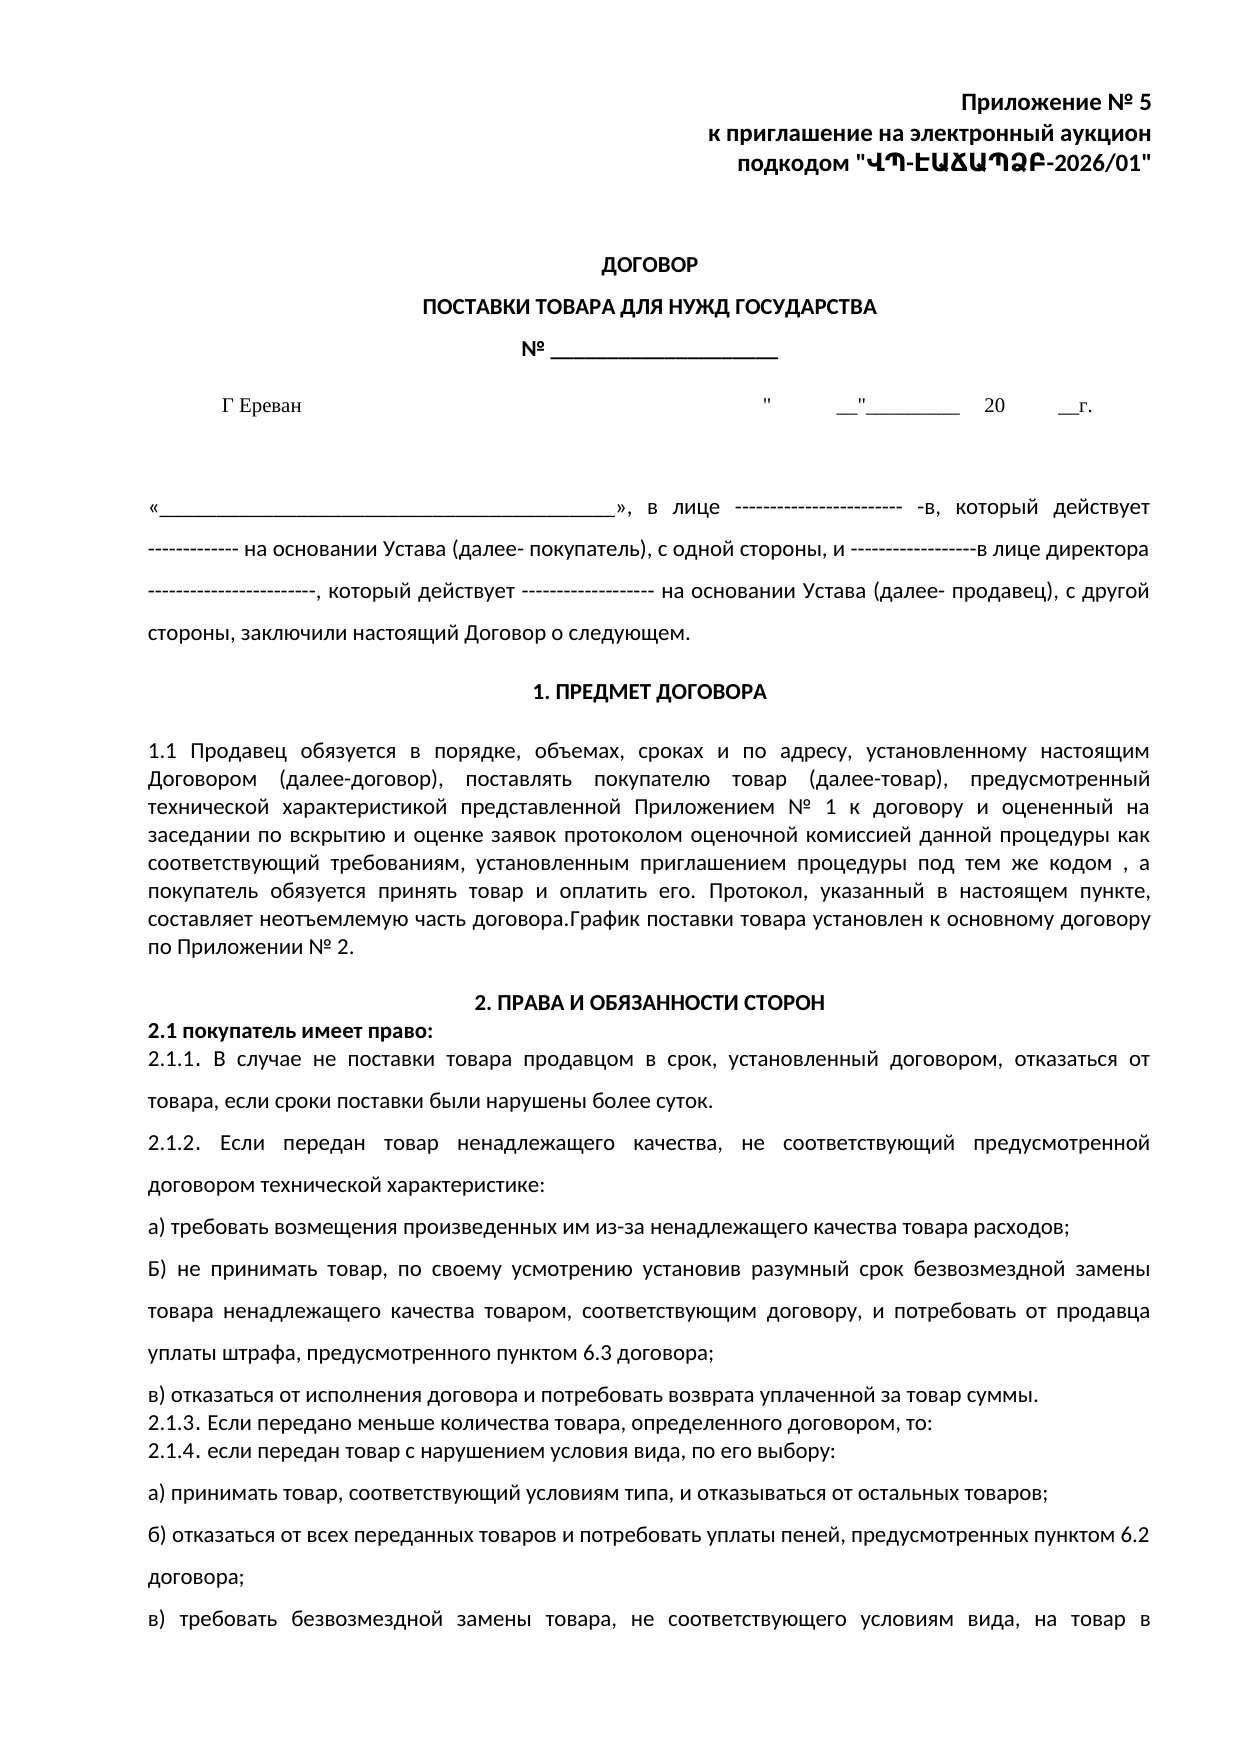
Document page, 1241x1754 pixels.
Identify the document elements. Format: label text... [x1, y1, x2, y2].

table_header " __"_________ 20 __г. [620, 393, 1104, 434]
list Б) не принимать товар, по своему усмотрению установив разумный срок безвозмездной замены товара ненадлежащего качества товаром, соответствующим договору, и потребовать от продавца уплаты штрафа, предусмотренного пунктом 6.3 договора; [148, 1254, 1152, 1366]
text 1. ПРЕДМЕТ ДОГОВОРА [148, 677, 1152, 705]
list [148, 1604, 1152, 1632]
text № ____________________ [148, 334, 1152, 362]
list 2.1.4․ если передан товар с нарушением условия вида, по его выбору: [148, 1436, 1152, 1464]
list а) принимать товар, соответствующий условиям типа, и отказываться от остальных товаров; [148, 1478, 1152, 1506]
text 2.1 покупатель имеет право: [148, 1016, 1152, 1044]
text «________________________________________», в лице ------------------------ -в, который действует ------------- на основании Устава (далее- покупатель), с одной стороны, и ------------------в лице директора ------------------------, который действует ------------------- на основании Устава (далее- продавец), с другой стороны, заключили настоящий Договор о следующем. [148, 492, 1152, 646]
list а) требовать возмещения произведенных им из-за ненадлежащего качества товара расходов; [148, 1212, 1152, 1240]
text Приложение № 5 [148, 86, 1152, 117]
text 2.1.3․ Если передано меньше количества товара, определенного договором, то: [148, 1408, 1152, 1436]
table_header Г Ереван [136, 393, 620, 434]
text в) отказаться от исполнения договора и потребовать возврата уплаченной за товар суммы. [148, 1380, 1152, 1408]
list б) отказаться от всех переданных товаров и потребовать уплаты пеней, предусмотренных пунктом 6.2 договора; [148, 1520, 1152, 1590]
text 1.1 Продавец обязуется в порядке, объемах, сроках и по адресу, установленному настоящим Договором (далее-договор), поставлять покупателю товар (далее-товар), предусмотренный технической характеристикой представленной Приложением № 1 к договору и оцененный на заседании по вскрытию и оценке заявок протоколом оценочной комиссией данной процедуры как соответствующий требованиям, установленным приглашением процедуры под тем же кодом , а покупатель обязуется принять товар и оплатить его. Протокол, указанный в настоящем пункте, составляет неотъемлемую часть договора.График поставки товара установлен к основному договору по Приложении № 2. [148, 736, 1152, 960]
text к приглашение на электронный аукцион [177, 117, 1152, 147]
list 2.1.1․ В случае не поставки товара продавцом в срок, установленный договором, отказаться от товара, если сроки поставки были нарушены более суток. [148, 1044, 1152, 1114]
list 2.1.2․ Если передан товар ненадлежащего качества, не соответствующий предусмотренной договором технической характеристике: [148, 1128, 1152, 1198]
text подкодом "ՎՊ-ԷԱՃԱՊՁԲ-2026/01" [177, 147, 1152, 178]
text ПОСТАВКИ ТОВАРА ДЛЯ НУЖД ГОСУДАРСТВА [148, 292, 1152, 321]
list 2. ПРАВА И ОБЯЗАННОСТИ СТОРОН [148, 988, 1152, 1016]
text ДОГОВОР [148, 251, 1152, 278]
